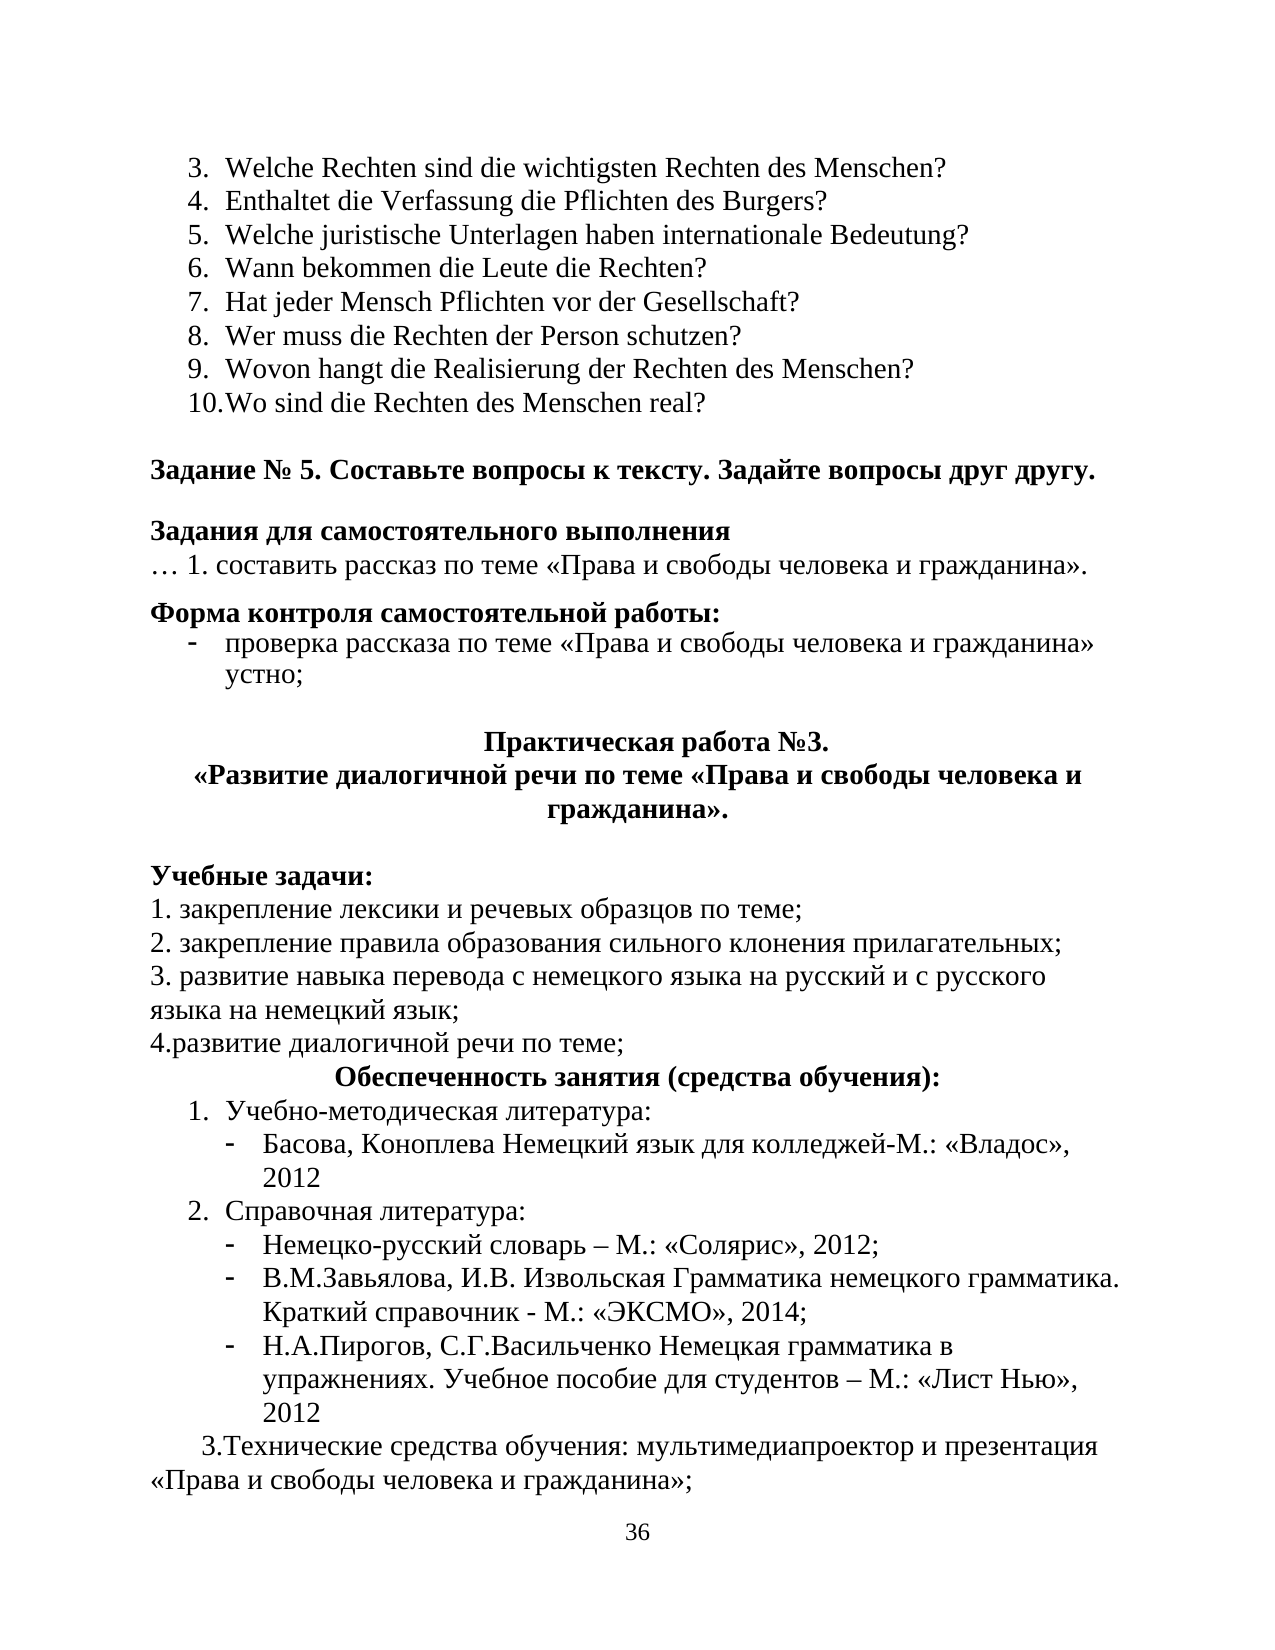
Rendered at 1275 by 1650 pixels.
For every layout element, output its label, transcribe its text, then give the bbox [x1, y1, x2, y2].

text 1. закрепление лексики и речевых образцов по теме; [150, 891, 1125, 925]
list Басова, Коноплева Немецкий язык для колледжей-М.: «Владос», 2012 [225, 1126, 1125, 1193]
text Задания для самостоятельного выполнения [150, 516, 1125, 547]
list Справочная литература: [187, 1193, 1125, 1227]
text 4.развитие диалогичной речи по теме; [150, 1026, 1125, 1059]
text Задание № 5. Составьте вопросы к тексту. Задайте вопросы друг другу. [150, 452, 1125, 485]
list Wer muss die Rechten der Person schutzen? [187, 318, 1125, 351]
text Учебные задачи: [150, 858, 1125, 891]
list Н.А.Пирогов, С.Г.Васильченко Немецкая грамматика в упражнениях. Учебное пособие для студентов – М.: «Лист Нью», 2012 [225, 1328, 1125, 1428]
text 2. закрепление правила образования сильного клонения прилагательных; [150, 925, 1125, 958]
list Welche Rechten sind die wichtigsten Rechten des Menschen? [187, 150, 1125, 183]
list Учебно-методическая литература: [187, 1093, 1125, 1126]
text Форма контроля самостоятельной работы: [150, 597, 1125, 628]
text «Развитие диалогичной речи по теме «Права и свободы человека и гражданина». [150, 757, 1125, 824]
list Wo sind die Rechten des Menschen real? [187, 385, 1125, 418]
text … 1. составить рассказ по теме «Права и свободы человека и гражданина». [150, 547, 1125, 581]
text Практическая работа №3. [187, 724, 1125, 757]
list Hat jeder Mensch Pflichten vor der Gesellschaft? [187, 284, 1125, 318]
list Welche juristische Unterlagen haben internationale Bedeutung? [187, 217, 1125, 251]
list проверка рассказа по теме «Права и свободы человека и гражданина» устно; [187, 628, 1125, 690]
list Wann bekommen die Leute die Rechten? [187, 251, 1125, 284]
list Wovon hangt die Realisierung der Rechten des Menschen? [187, 351, 1125, 385]
list В.М.Завьялова, И.В. Извольская Грамматика немецкого грамматика. Краткий справочник - М.: «ЭКСМО», 2014; [225, 1261, 1125, 1328]
text Обеспеченность занятия (средства обучения): [150, 1059, 1125, 1093]
list Enthaltet die Verfassung die Pflichten des Burgers? [187, 183, 1125, 217]
text 3.Технические средства обучения: мультимедиапроектор и презентация «Права и свободы человека и гражданина»; [150, 1428, 1125, 1496]
text 3. развитие навыка перевода с немецкого языка на русский и с русского языка на немецкий язык; [150, 958, 1125, 1026]
list Немецко-русский словарь – М.: «Солярис», 2012; [225, 1227, 1125, 1261]
